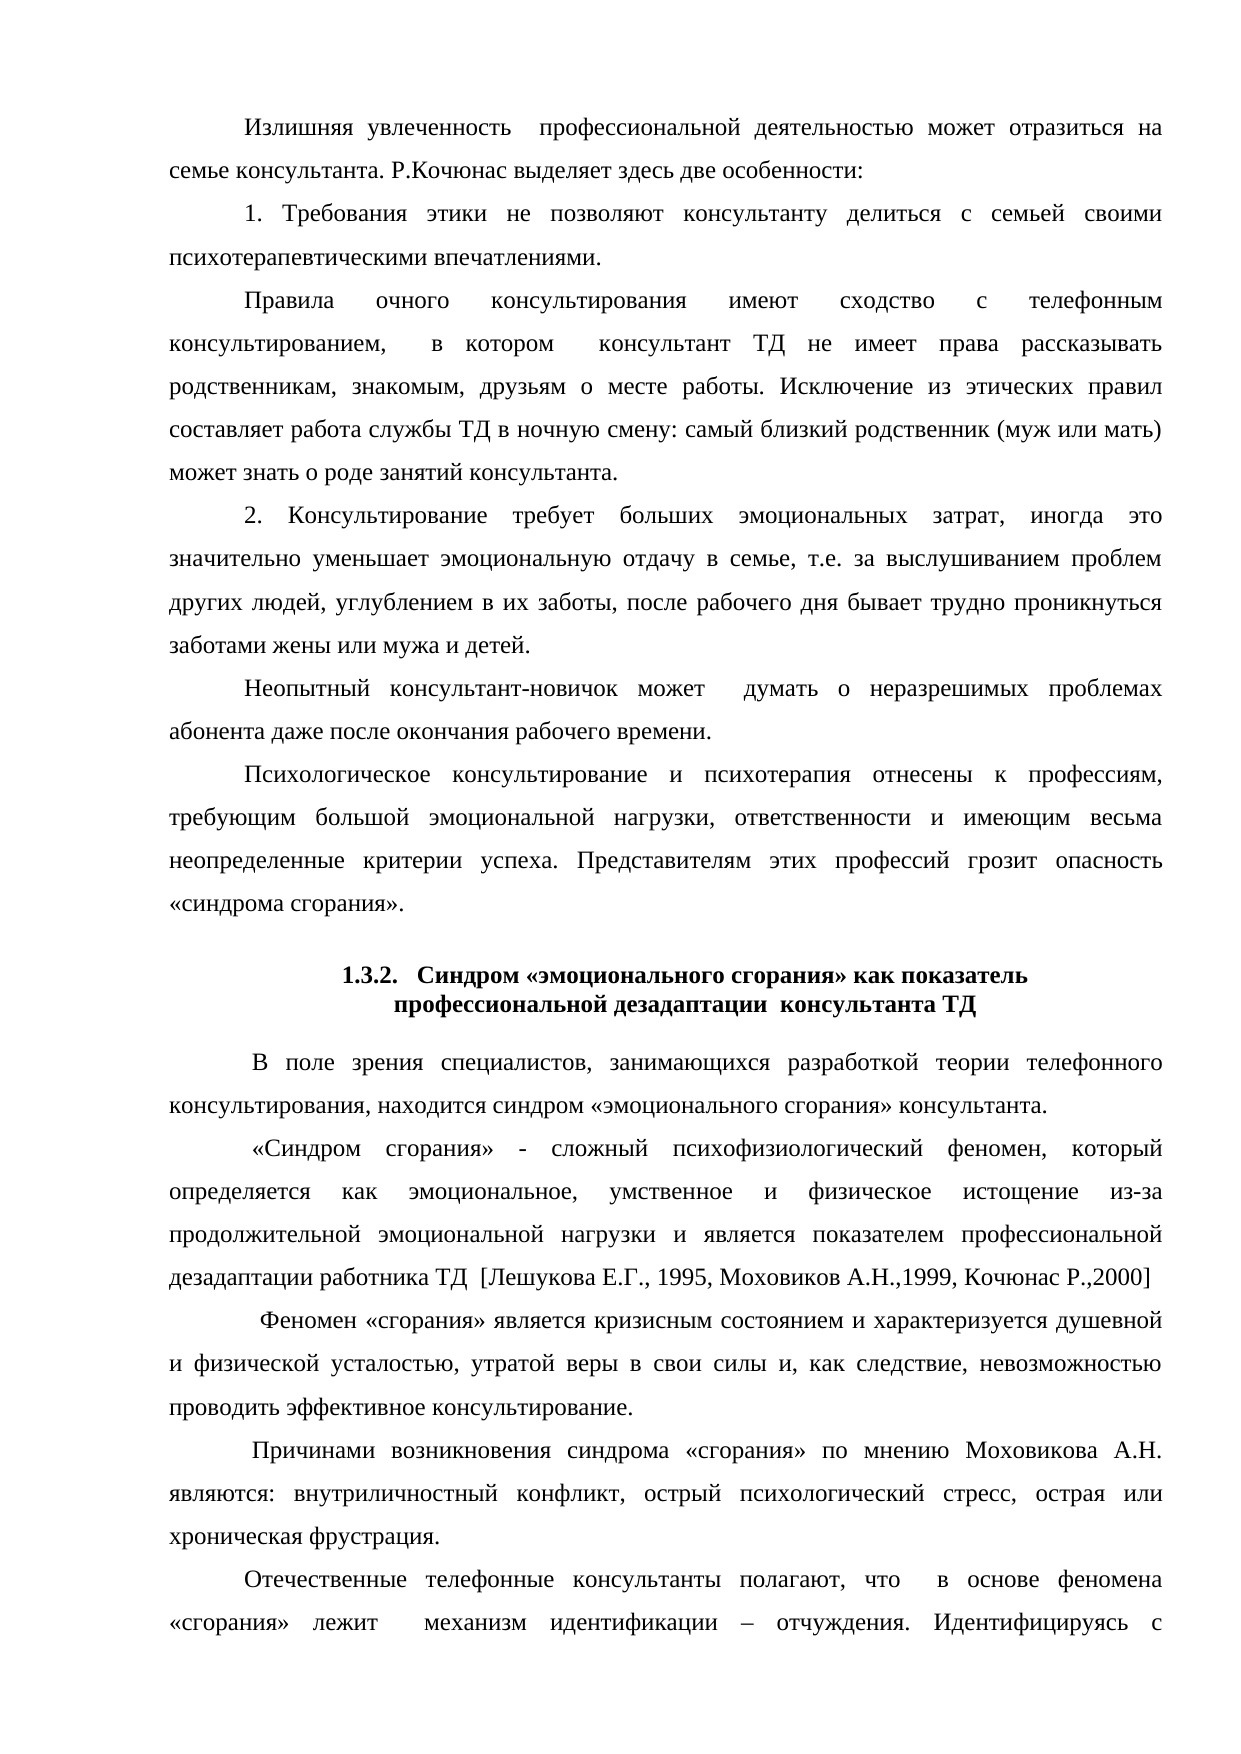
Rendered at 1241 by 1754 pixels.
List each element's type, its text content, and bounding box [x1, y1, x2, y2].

text Неопытный консультант-новичок может думать о неразрешимых проблемах абонента даже после окончания рабочего времени. [169, 673, 1163, 745]
text Причинами возникновения синдрома «сгорания» по мнению Моховикова А.Н. являются: внутриличностный конфликт, острый психологический стресс, острая или хроническая фрустрация. [169, 1435, 1163, 1550]
text Правила очного консультирования имеют сходство с телефонным консультированием, в котором консультант ТД не имеет права рассказывать родственникам, знакомым, друзьям о месте работы. Исключение из этических правил составляет работа службы ТД в ночную смену: самый близкий родственник (муж или мать) может знать о роде занятий консультанта. [169, 285, 1163, 486]
text «Синдром сгорания» - сложный психофизиологический феномен, который определяется как эмоциональное, умственное и физическое истощение из-за продолжительной эмоциональной нагрузки и является показателем профессиональной дезадаптации работника ТД [Лешукова Е.Г., 1995, Моховиков А.Н.,1999, Кочюнас Р.,2000] [169, 1133, 1163, 1291]
list Синдром «эмоционального сгорания» как показатель [206, 960, 1163, 989]
text 1. Требования этики не позволяют консультанту делиться с семьей своими психотерапевтическими впечатлениями. [169, 198, 1163, 270]
text В поле зрения специалистов, занимающихся разработкой теории телефонного консультирования, находится синдром «эмоционального сгорания» консультанта. [169, 1047, 1163, 1118]
text профессиональной дезадаптации консультанта ТД [206, 989, 1163, 1018]
text Излишняя увлеченность профессиональной деятельностью может отразиться на семье консультанта. Р.Кочюнас выделяет здесь две особенности: [169, 112, 1163, 184]
text 2. Консультирование требует больших эмоциональных затрат, иногда это значительно уменьшает эмоциональную отдачу в семье, т.е. за выслушиванием проблем других людей, углублением в их заботы, после рабочего дня бывает трудно проникнуться заботами жены или мужа и детей. [169, 500, 1163, 658]
text Психологическое консультирование и психотерапия отнесены к профессиям, требующим большой эмоциональной нагрузки, ответственности и имеющим весьма неопределенные критерии успеха. Представителям этих профессий грозит опасность «синдрома сгорания». [169, 759, 1163, 917]
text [169, 1564, 1163, 1636]
text Феномен «сгорания» является кризисным состоянием и характеризуется душевной и физической усталостью, утратой веры в свои силы и, как следствие, невозможностью проводить эффективное консультирование. [169, 1305, 1163, 1420]
